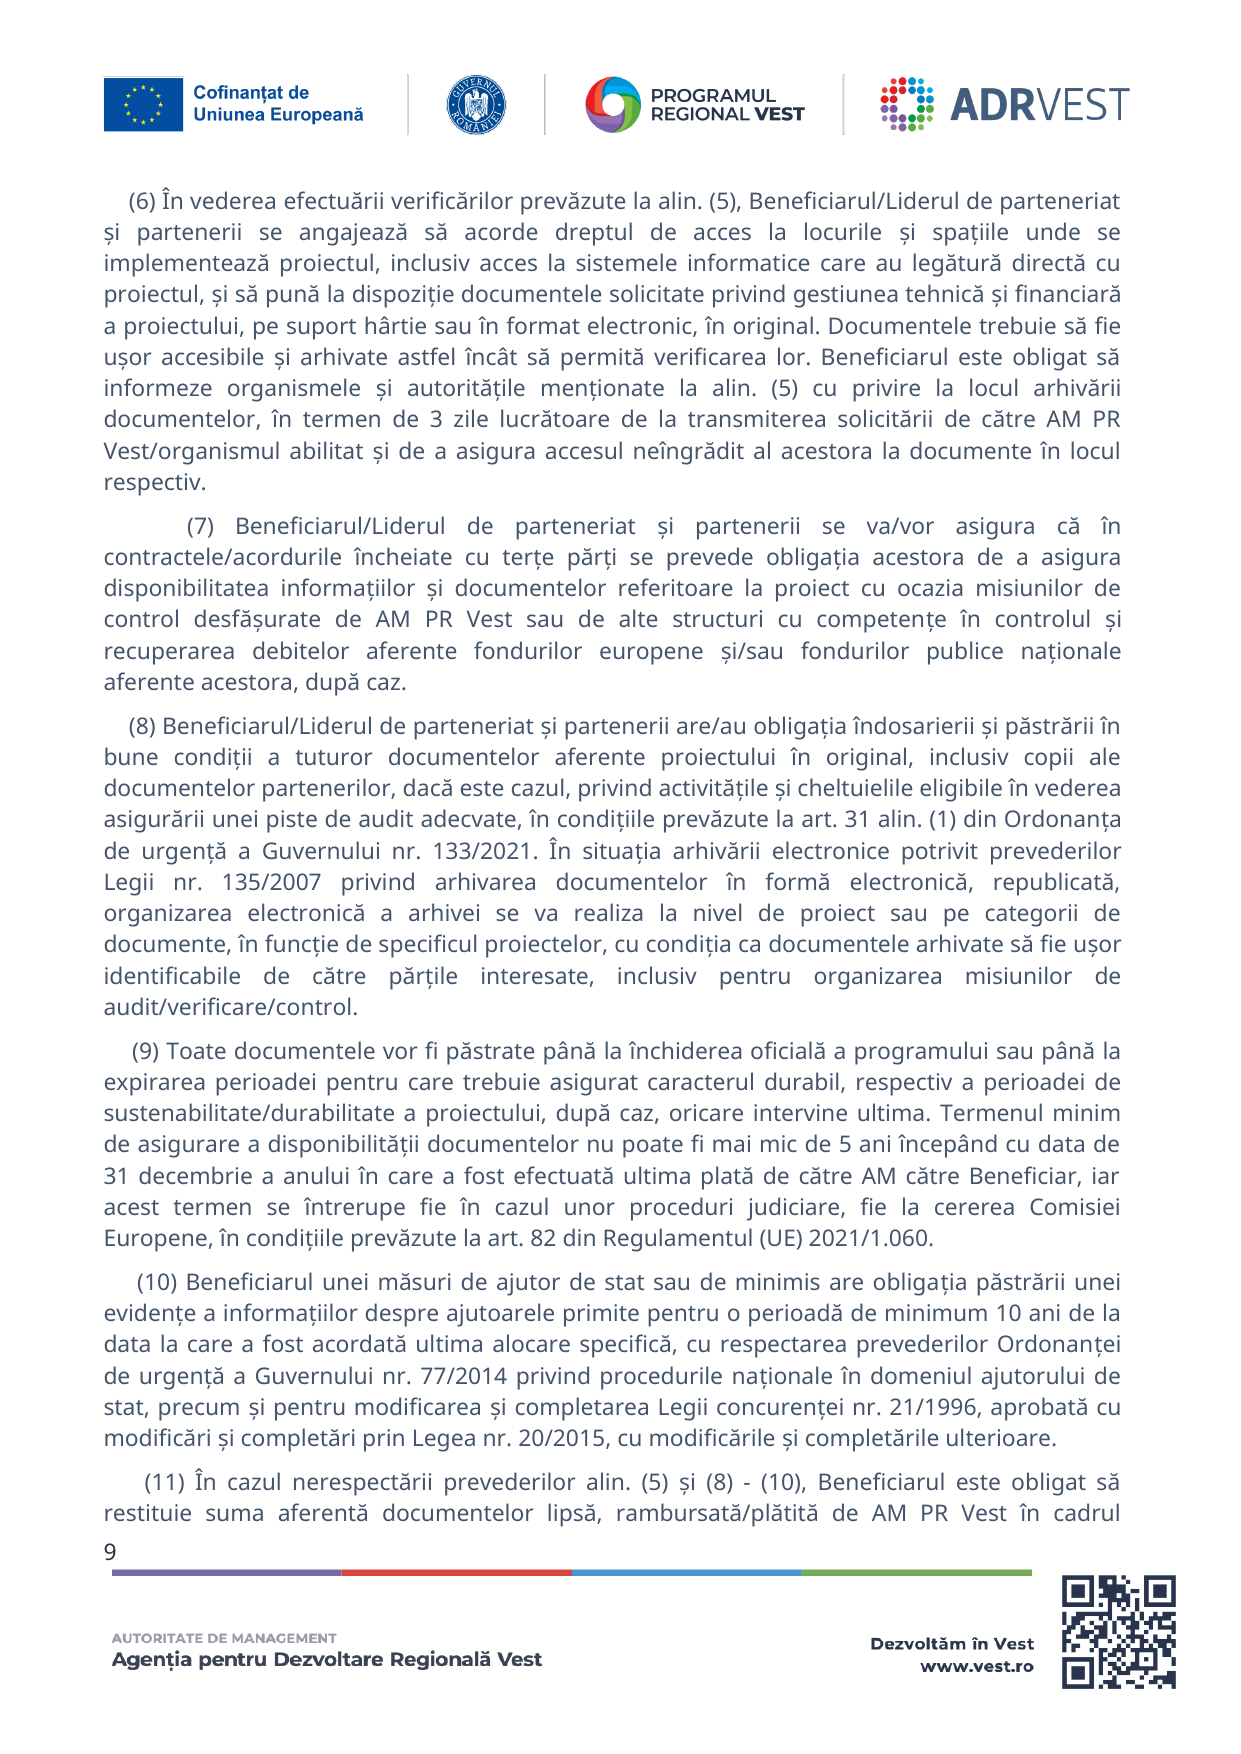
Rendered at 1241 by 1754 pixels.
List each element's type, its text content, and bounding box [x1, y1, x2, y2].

text (7) Beneficiarul/Liderul de parteneriat şi partenerii se va/vor asigura că în contractele/acordurile încheiate cu terţe părţi se prevede obligaţia acestora de a asigura disponibilitatea informaţiilor şi documentelor referitoare la proiect cu ocazia misiunilor de control desfăşurate de AM PR Vest sau de alte structuri cu competenţe în controlul şi recuperarea debitelor aferente fondurilor europene şi/sau fondurilor publice naţionale aferente acestora, după caz. [103, 509, 1122, 697]
picture [102, 74, 1130, 135]
text (6) În vederea efectuării verificărilor prevăzute la alin. (5), Beneficiarul/Liderul de parteneriat şi partenerii se angajează să acorde dreptul de acces la locurile şi spaţiile unde se implementează proiectul, inclusiv acces la sistemele informatice care au legătură directă cu proiectul, şi să pună la dispoziţie documentele solicitate privind gestiunea tehnică şi financiară a proiectului, pe suport hârtie sau în format electronic, în original. Documentele trebuie să fie uşor accesibile şi arhivate astfel încât să permită verificarea lor. Beneficiarul este obligat să informeze organismele şi autorităţile menţionate la alin. (5) cu privire la locul arhivării documentelor, în termen de 3 zile lucrătoare de la transmiterea solicitării de către AM PR Vest/organismul abilitat şi de a asigura accesul neîngrădit al acestora la documente în locul respectiv. [103, 184, 1122, 497]
text (9) Toate documentele vor fi păstrate până la închiderea oficială a programului sau până la expirarea perioadei pentru care trebuie asigurat caracterul durabil, respectiv a perioadei de sustenabilitate/durabilitate a proiectului, după caz, oricare intervine ultima. Termenul minim de asigurare a disponibilităţii documentelor nu poate fi mai mic de 5 ani începând cu data de 31 decembrie a anului în care a fost efectuată ultima plată de către AM către Beneficiar, iar acest termen se întrerupe fie în cazul unor proceduri judiciare, fie la cererea Comisiei Europene, în condiţiile prevăzute la art. 82 din Regulamentul (UE) 2021/1.060. [103, 1034, 1122, 1253]
text (8) Beneficiarul/Liderul de parteneriat şi partenerii are/au obligaţia îndosarierii şi păstrării în bune condiţii a tuturor documentelor aferente proiectului în original, inclusiv copii ale documentelor partenerilor, dacă este cazul, privind activităţile şi cheltuielile eligibile în vederea asigurării unei piste de audit adecvate, în condiţiile prevăzute la art. 31 alin. (1) din Ordonanţa de urgenţă a Guvernului nr. 133/2021. În situaţia arhivării electronice potrivit prevederilor Legii nr. 135/2007 privind arhivarea documentelor în formă electronică, republicată, organizarea electronică a arhivei se va realiza la nivel de proiect sau pe categorii de documente, în funcţie de specificul proiectelor, cu condiţia ca documentele arhivate să fie uşor identificabile de către părţile interesate, inclusiv pentru organizarea misiunilor de audit/verificare/control. [103, 709, 1122, 1022]
picture [1053, 1567, 1185, 1698]
picture [103, 1566, 1048, 1681]
text (10) Beneficiarul unei măsuri de ajutor de stat sau de minimis are obligaţia păstrării unei evidenţe a informaţiilor despre ajutoarele primite pentru o perioadă de minimum 10 ani de la data la care a fost acordată ultima alocare specifică, cu respectarea prevederilor Ordonanţei de urgenţă a Guvernului nr. 77/2014 privind procedurile naţionale în domeniul ajutorului de stat, precum şi pentru modificarea şi completarea Legii concurenţei nr. 21/1996, aprobată cu modificări şi completări prin Legea nr. 20/2015, cu modificările şi completările ulterioare. [103, 1266, 1122, 1453]
